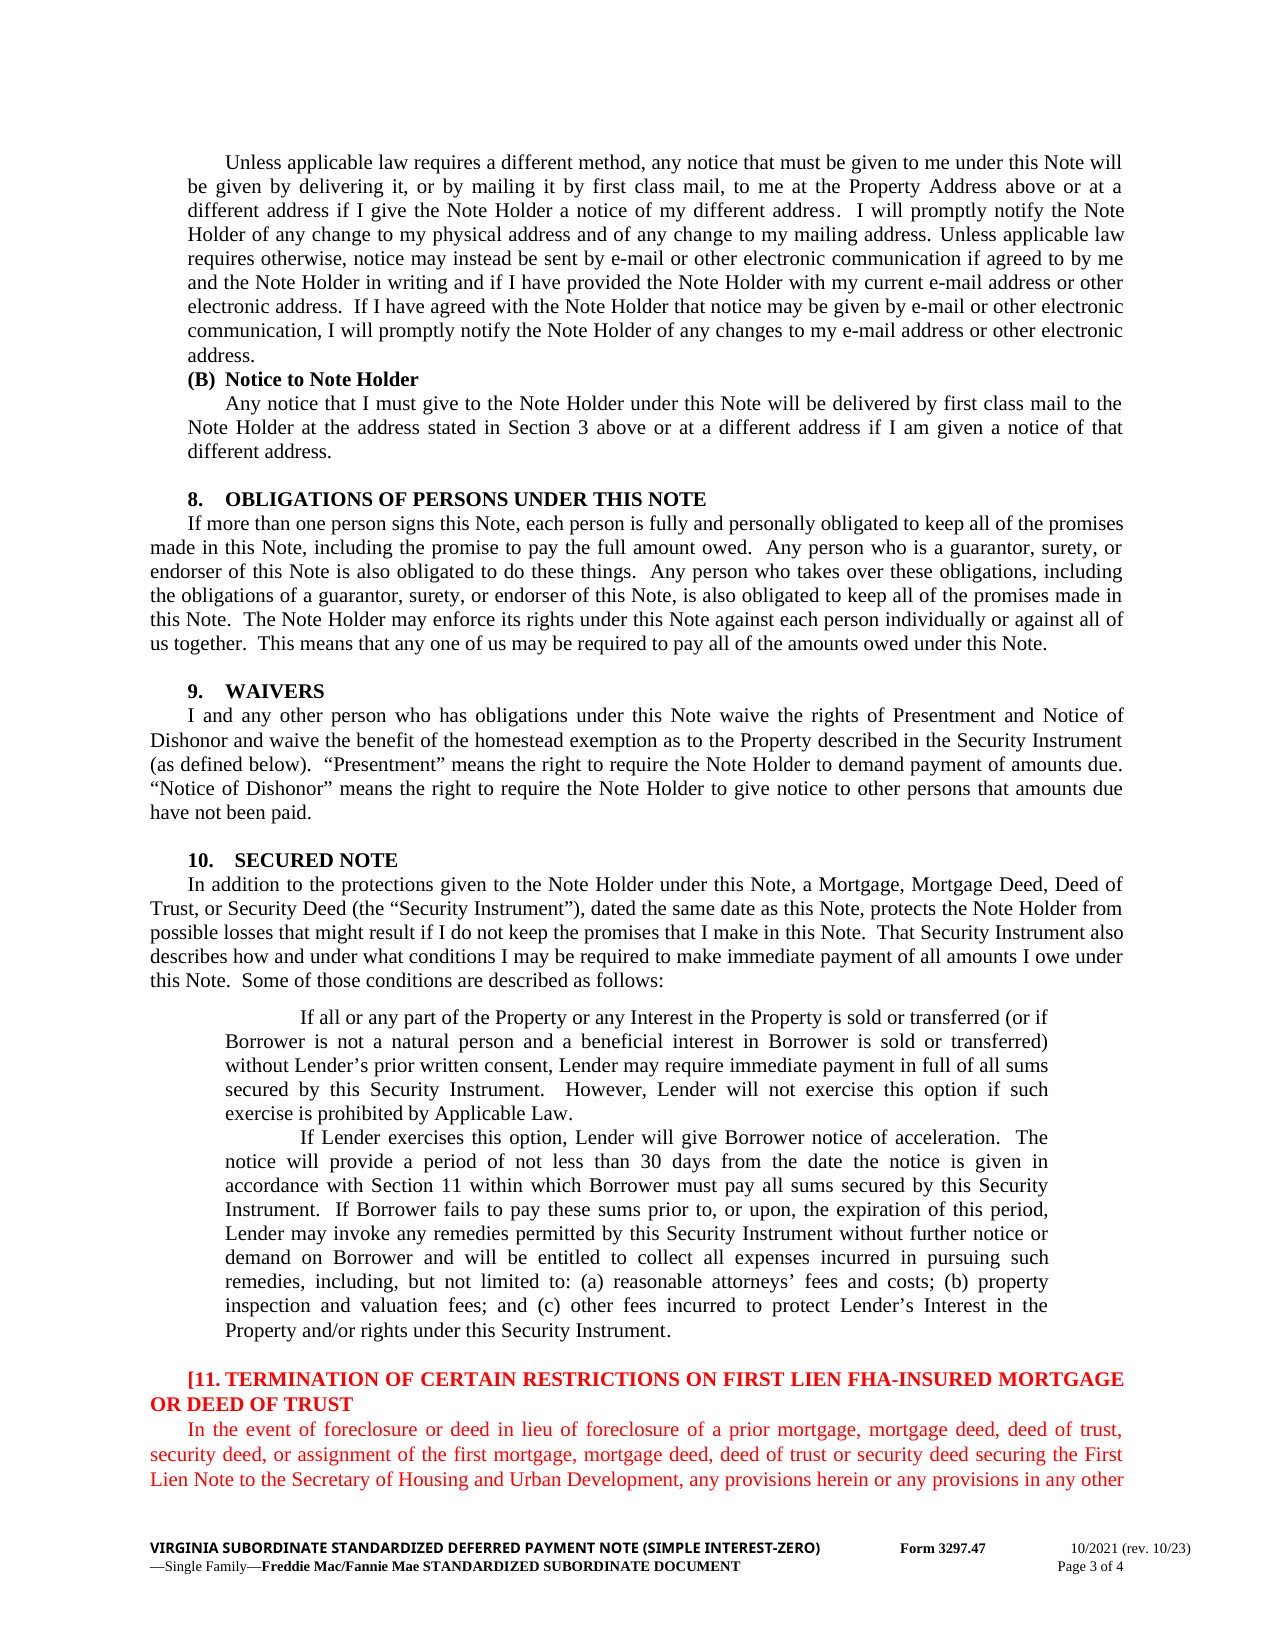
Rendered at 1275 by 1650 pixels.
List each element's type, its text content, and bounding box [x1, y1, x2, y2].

text I and any other person who has obligations under this Note waive the rights of Presentment and Notice of Dishonor and waive the benefit of the homestead exemption as to the Property described in the Security Instrument (as defined below). “Presentment” means the right to require the Note Holder to demand payment of amounts due. “Notice of Dishonor” means the right to require the Note Holder to give notice to other persons that amounts due have not been paid. [150, 703, 1125, 824]
list Notice to Note Holder [150, 367, 1125, 391]
text If more than one person signs this Note, each person is fully and personally obligated to keep all of the promises made in this Note, including the promise to pay the full amount owed. Any person who is a guarantor, surety, or endorser of this Note is also obligated to do these things. Any person who takes over these obligations, including the obligations of a guarantor, surety, or endorser of this Note, is also obligated to keep all of the promises made in this Note. The Note Holder may enforce its rights under this Note against each person individually or against all of us together. This means that any one of us may be required to pay all of the amounts owed under this Note. [150, 511, 1125, 655]
text If Lender exercises this option, Lender will give Borrower notice of acceleration. The notice will provide a period of not less than 30 days from the date the notice is given in accordance with Section 11 within which Borrower must pay all sums secured by this Security Instrument. If Borrower fails to pay these sums prior to, or upon, the expiration of this period, Lender may invoke any remedies permitted by this Security Instrument without further notice or demand on Borrower and will be entitled to collect all expenses incurred in pursuing such remedies, including, but not limited to: (a) reasonable attorneys’ fees and costs; (b) property inspection and valuation fees; and (c) other fees incurred to protect Lender’s Interest in the Property and/or rights under this Security Instrument. [225, 1125, 1050, 1342]
text If all or any part of the Property or any Interest in the Property is sold or transferred (or if Borrower is not a natural person and a beneficial interest in Borrower is sold or transferred) without Lender’s prior written consent, Lender may require immediate payment in full of all sums secured by this Security Instrument. However, Lender will not exercise this option if such exercise is prohibited by Applicable Law. [225, 1005, 1050, 1125]
text Any notice that I must give to the Note Holder under this Note will be delivered by first class mail to the Note Holder at the address stated in Section 3 above or at a different address if I am given a notice of that different address. [187, 391, 1125, 463]
text 10. SECURED NOTE [150, 848, 1125, 872]
text Unless applicable law requires a different method, any notice that must be given to me under this Note will be given by delivering it, or by mailing it by first class mail, to me at the Property Address above or at a different address if I give the Note Holder a notice of my different address. I will promptly notify the Note Holder of any change to my physical address and of any change to my mailing address. Unless applicable law requires otherwise, notice may instead be sent by e-mail or other electronic communication if agreed to by me and the Note Holder in writing and if I have provided the Note Holder with my current e-mail address or other electronic address. If I have agreed with the Note Holder that notice may be given by e-mail or other electronic communication, I will promptly notify the Note Holder of any changes to my e-mail address or other electronic address. [187, 150, 1125, 367]
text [150, 1417, 1125, 1491]
text In addition to the protections given to the Note Holder under this Note, a Mortgage, Mortgage Deed, Deed of Trust, or Security Deed (the “Security Instrument”), dated the same date as this Note, protects the Note Holder from possible losses that might result if I do not keep the promises that I make in this Note. That Security Instrument also describes how and under what conditions I may be required to make immediate payment of all amounts I owe under this Note. Some of those conditions are described as follows: [150, 872, 1125, 992]
text 9. WAIVERS [150, 679, 1125, 703]
text 8. OBLIGATIONS OF PERSONS UNDER THIS NOTE [150, 487, 1125, 511]
text [11. TERMINATION OF CERTAIN RESTRICTIONS ON FIRST LIEN FHA-INSURED MORTGAGE OR DEED OF TRUST [150, 1367, 1125, 1416]
